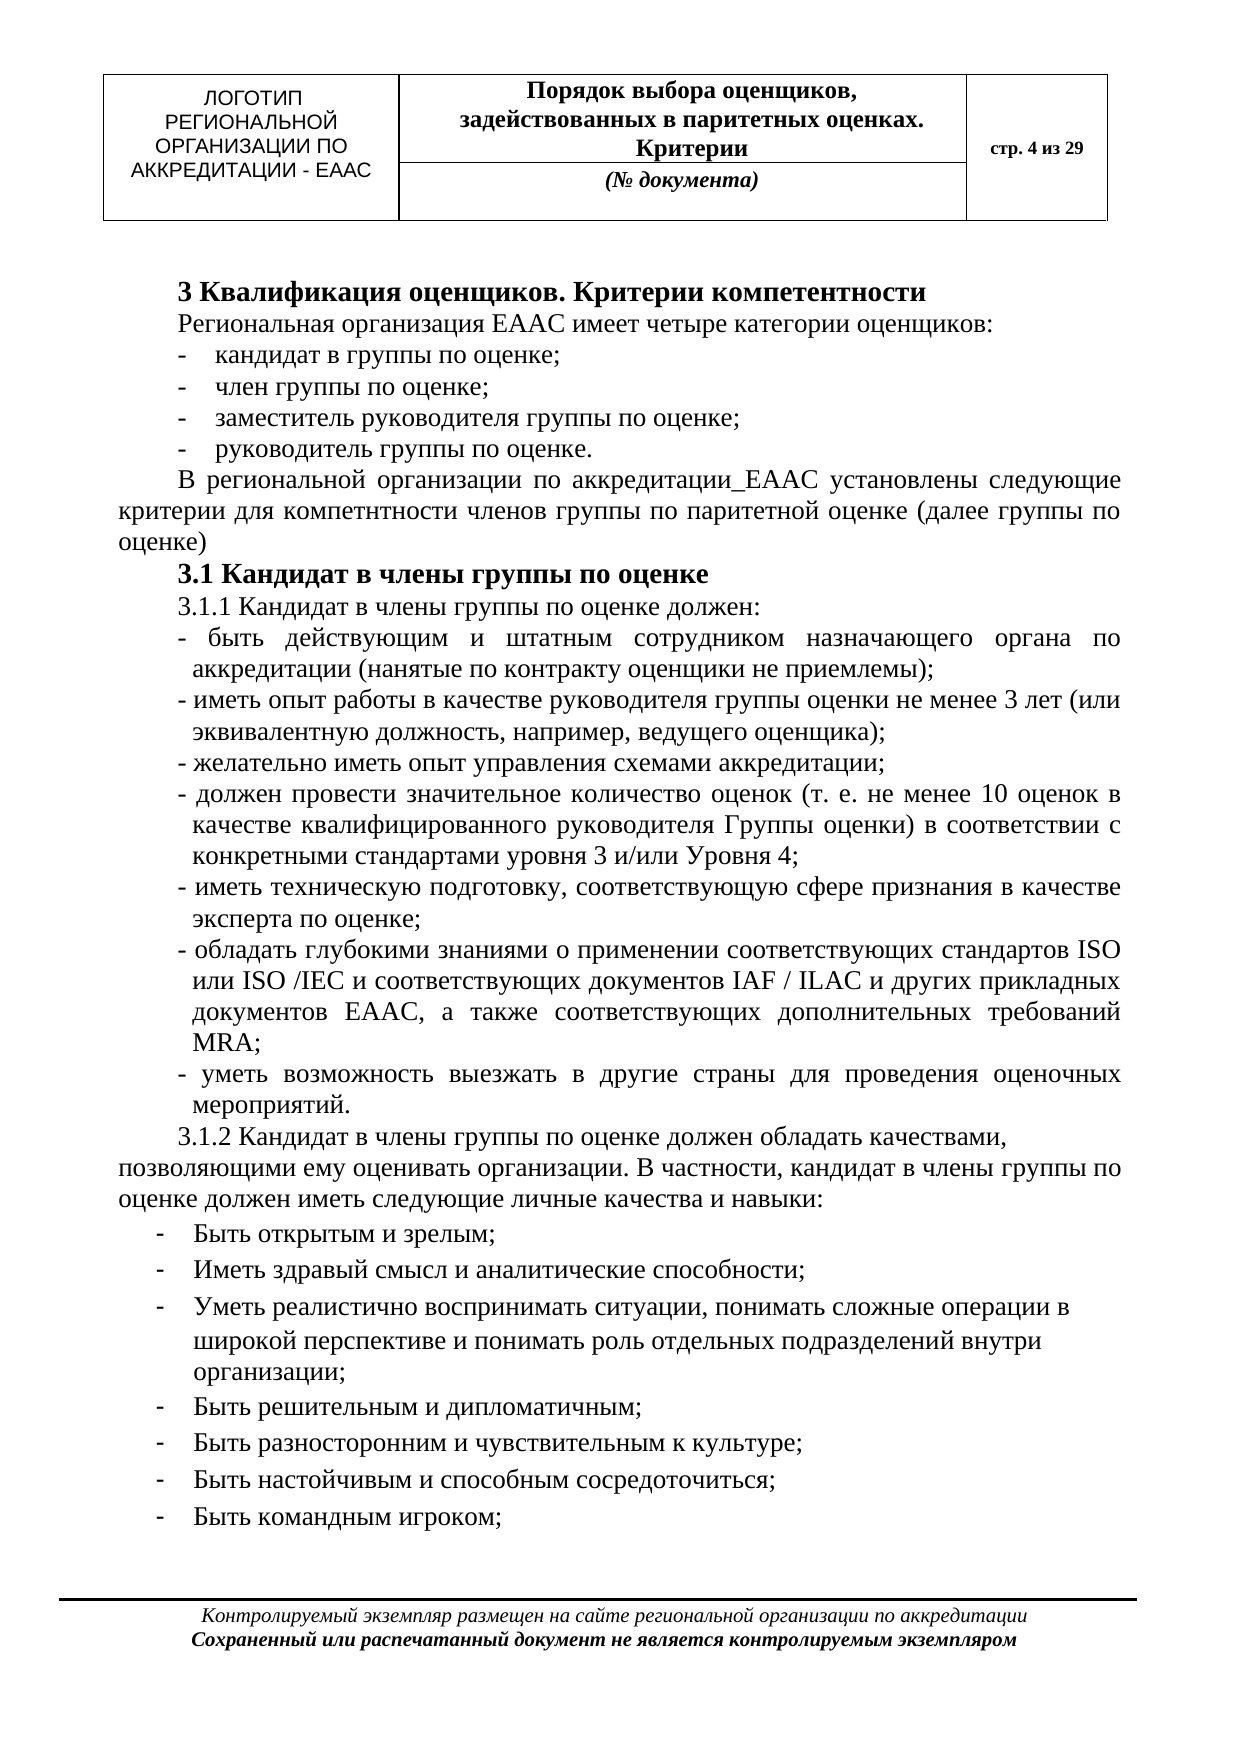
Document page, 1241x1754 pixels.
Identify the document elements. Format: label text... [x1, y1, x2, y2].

list Быть решительным и дипломатичным; [156, 1386, 1122, 1423]
subtitle 3.1 Кандидат в члены группы по оценке [177, 557, 1122, 590]
text Региональная организация ЕААС имеет четыре категории оценщиков: [118, 307, 1122, 339]
list Уметь реалистично воспринимать ситуации, понимать сложные операции в широкой перспективе и понимать роль отдельных подразделений внутри организации; [156, 1287, 1122, 1386]
text - должен провести значительное количество оценок (т. е. не менее 10 оценок в качестве квалифицированного руководителя Группы оценки) в соответствии с конкретными стандартами уровня 3 и/или Уровня 4; [177, 777, 1122, 871]
text - иметь техническую подготовку, соответствующую сфере признания в качестве эксперта по оценке; [177, 871, 1122, 933]
text - иметь опыт работы в качестве руководителя группы оценки не менее 3 лет (или эквивалентную должность, например, ведущего оценщика); [177, 684, 1122, 746]
text 3.1.2 Кандидат в члены группы по оценке должен обладать качествами, позволяющими ему оценивать организации. В частности, кандидат в члены группы по оценке должен иметь cледующие личные качества и навыки: [118, 1120, 1122, 1213]
list заместитель руководителя группы по оценке; [177, 401, 1122, 432]
list член группы по оценке; [177, 370, 1122, 401]
list Быть настойчивым и способным сосредоточиться; [156, 1460, 1122, 1497]
list Быть открытым и зрелым; [156, 1213, 1122, 1250]
list Быть командным игроком; [156, 1497, 1122, 1533]
list кандидат в группы по оценке; [177, 339, 1122, 370]
list Быть разносторонним и чувствительным к культуре; [156, 1423, 1122, 1460]
list руководитель группы по оценке. [177, 432, 1122, 463]
text 3.1.1 Кандидат в члены группы по оценке должен: [118, 590, 1122, 621]
list Иметь здравый смысл и аналитические способности; [156, 1250, 1122, 1287]
subtitle 3 Квалификация оценщиков. Критерии компетентности [177, 274, 1122, 307]
text - обладать глубокими знаниями о применении соответствующих стандартов ISO или ISO /IEC и соответствующих документов IAF / ILAC и других прикладных документов ЕААС, а также соответствующих дополнительных требований MRA; [177, 933, 1122, 1057]
text В региональной организации по аккредитации_ЕААС установлены следующие критерии для компетнтности членов группы по паритетной оценке (далее группы по оценке) [118, 463, 1122, 557]
text - быть действующим и штатным сотрудником назначающего органа по аккредитации (нанятые по контракту оценщики не приемлемы); [177, 621, 1122, 684]
text - уметь возможность выезжать в другие страны для проведения оценочных мероприятий. [177, 1057, 1122, 1120]
text - желательно иметь опыт управления схемами аккредитации; [177, 746, 1122, 777]
